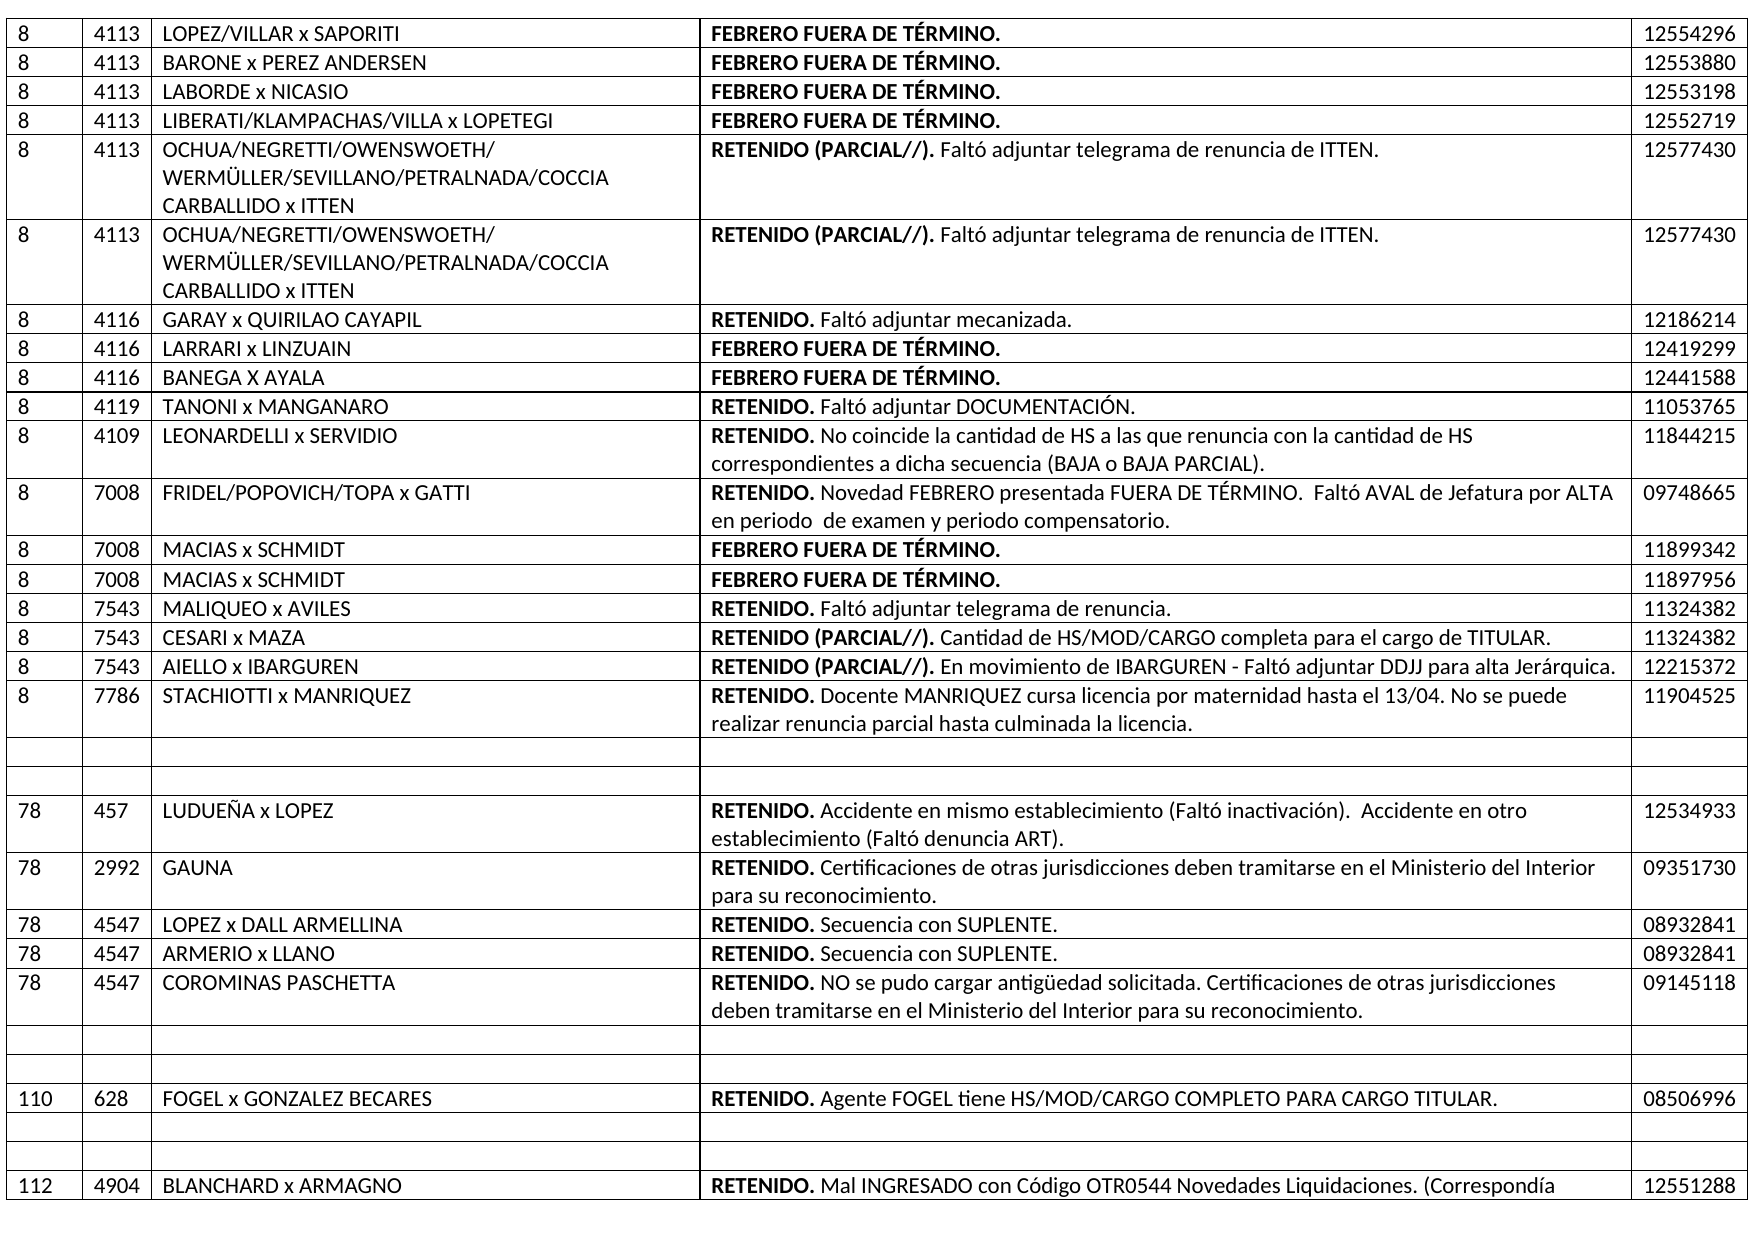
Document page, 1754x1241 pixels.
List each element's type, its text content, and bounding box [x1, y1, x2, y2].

table_cell RETENIDO. Novedad FEBRERO presentada FUERA DE TÉRMINO. Faltó AVAL de Jefatura por ALTA en periodo de examen y periodo compensatorio. [701, 479, 1631, 534]
table_cell FOGEL x GONZALEZ BECARES [152, 1084, 699, 1112]
table_cell 8 [7, 479, 82, 534]
table_cell AIELLO x IBARGUREN [152, 652, 699, 680]
table_cell RETENIDO. No coincide la cantidad de HS a las que renuncia con la cantidad de HS correspondientes a dicha secuencia (BAJA o BAJA PARCIAL). [701, 421, 1631, 477]
table_cell 4113 [83, 19, 151, 47]
table_cell [7, 767, 82, 795]
table_cell [83, 1026, 151, 1053]
table_cell RETENIDO. Faltó adjuntar DOCUMENTACIÓN. [701, 393, 1631, 420]
table_cell 7008 [83, 565, 151, 593]
table_cell 09145118 [1632, 969, 1747, 1024]
table_cell 4547 [83, 939, 151, 967]
table_cell RETENIDO (PARCIAL//). Cantidad de HS/MOD/CARGO completa para el cargo de TITULAR. [701, 623, 1631, 651]
table_cell 7008 [83, 536, 151, 564]
table_cell 78 [7, 939, 82, 967]
table_cell 4119 [83, 393, 151, 420]
table_cell ARMERIO x LLANO [152, 939, 699, 967]
table_cell [7, 738, 82, 766]
table_cell GARAY x QUIRILAO CAYAPIL [152, 305, 699, 333]
table_cell [152, 767, 699, 795]
table_cell 4116 [83, 305, 151, 333]
table_cell RETENIDO. Faltó adjuntar mecanizada. [701, 305, 1631, 333]
table_cell GAUNA [152, 853, 699, 909]
table_cell [152, 1113, 699, 1141]
table_cell 7008 [83, 479, 151, 534]
table_cell 8 [7, 421, 82, 477]
table_cell RETENIDO. NO se pudo cargar antigüedad solicitada. Certificaciones de otras jurisdicciones deben tramitarse en el Ministerio del Interior para su reconocimiento. [701, 969, 1631, 1024]
table_cell [1632, 1142, 1747, 1170]
table_cell 110 [7, 1084, 82, 1112]
table_cell TANONI x MANGANARO [152, 393, 699, 420]
table_cell [1632, 738, 1747, 766]
table_cell FEBRERO FUERA DE TÉRMINO. [701, 536, 1631, 564]
table_cell [152, 1026, 699, 1053]
table_cell 08932841 [1632, 910, 1747, 938]
table_cell 4113 [83, 220, 151, 304]
table_cell 8 [7, 393, 82, 420]
table_cell 12215372 [1632, 652, 1747, 680]
table_cell 09748665 [1632, 479, 1747, 534]
table_cell RETENIDO. Certificaciones de otras jurisdicciones deben tramitarse en el Ministerio del Interior para su reconocimiento. [701, 853, 1631, 909]
table_cell [701, 1055, 1631, 1083]
table_cell FRIDEL/POPOVICH/TOPA x GATTI [152, 479, 699, 534]
table_cell [701, 767, 1631, 795]
table_cell [701, 1026, 1631, 1053]
table_cell [83, 1055, 151, 1083]
table_cell 12441588 [1632, 363, 1747, 391]
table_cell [701, 19, 1631, 47]
table_cell 4547 [83, 969, 151, 1024]
table_cell 12419299 [1632, 334, 1747, 362]
table_cell 12577430 [1632, 220, 1747, 304]
table_cell [1632, 1113, 1747, 1141]
table_cell FEBRERO FUERA DE TÉRMINO. [701, 565, 1631, 593]
table_cell 8 [7, 305, 82, 333]
table_cell 8 [7, 77, 82, 105]
table_cell 4904 [83, 1171, 151, 1199]
table_cell 78 [7, 969, 82, 1024]
table_cell 4547 [83, 910, 151, 938]
table_cell 12534933 [1632, 796, 1747, 852]
table_cell [701, 738, 1631, 766]
table_cell [83, 738, 151, 766]
table_cell MACIAS x SCHMIDT [152, 565, 699, 593]
table_cell 12552719 [1632, 106, 1747, 134]
table_cell 12551288 [1632, 1171, 1747, 1199]
table_cell 4109 [83, 421, 151, 477]
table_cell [701, 48, 1631, 76]
table_cell 11904525 [1632, 681, 1747, 737]
table_cell 8 [7, 135, 82, 219]
table_cell 8 [7, 565, 82, 593]
table_cell [152, 1055, 699, 1083]
table_cell RETENIDO (PARCIAL//). En movimiento de IBARGUREN - Faltó adjuntar DDJJ para alta Jerárquica. [701, 652, 1631, 680]
table_cell 12186214 [1632, 305, 1747, 333]
table_cell 457 [83, 796, 151, 852]
table_cell [83, 1142, 151, 1170]
table_cell RETENIDO. Agente FOGEL tiene HS/MOD/CARGO COMPLETO PARA CARGO TITULAR. [701, 1084, 1631, 1112]
table_cell [7, 1055, 82, 1083]
table_cell 8 [7, 681, 82, 737]
table_cell LABORDE x NICASIO [152, 77, 699, 105]
table_cell 2992 [83, 853, 151, 909]
table_cell OCHUA/NEGRETTI/OWENSWOETH/ WERMÜLLER/SEVILLANO/PETRALNADA/COCCIA CARBALLIDO x ITTEN [152, 135, 699, 219]
table_cell LUDUEÑA x LOPEZ [152, 796, 699, 852]
table_cell 4113 [83, 48, 151, 76]
table_cell 12577430 [1632, 135, 1747, 219]
table_cell 11897956 [1632, 565, 1747, 593]
table_cell 09351730 [1632, 853, 1747, 909]
table_cell [701, 1142, 1631, 1170]
table_cell 7543 [83, 594, 151, 622]
table_cell 78 [7, 910, 82, 938]
table_cell 8 [7, 48, 82, 76]
table_cell [83, 1113, 151, 1141]
table_cell LOPEZ/VILLAR x SAPORITI [152, 19, 699, 47]
table_cell 8 [7, 334, 82, 362]
table_cell [7, 1142, 82, 1170]
table_cell 12553880 [1632, 48, 1747, 76]
table_cell 78 [7, 796, 82, 852]
table_cell BARONE x PEREZ ANDERSEN [152, 48, 699, 76]
table_cell OCHUA/NEGRETTI/OWENSWOETH/ WERMÜLLER/SEVILLANO/PETRALNADA/COCCIA CARBALLIDO x ITTEN [152, 220, 699, 304]
table_cell [83, 767, 151, 795]
table_cell COROMINAS PASCHETTA [152, 969, 699, 1024]
table_cell 12554296 [1632, 19, 1747, 47]
table_cell FEBRERO FUERA DE TÉRMINO. [701, 363, 1631, 391]
table_cell RETENIDO. Accidente en mismo establecimiento (Faltó inactivación). Accidente en otro establecimiento (Faltó denuncia ART). [701, 796, 1631, 852]
table_cell 628 [83, 1084, 151, 1112]
table_cell [7, 1113, 82, 1141]
table_cell 8 [7, 106, 82, 134]
table_cell RETENIDO. Faltó adjuntar telegrama de renuncia. [701, 594, 1631, 622]
table_cell [1632, 767, 1747, 795]
table_cell 4113 [83, 77, 151, 105]
table_cell 4116 [83, 334, 151, 362]
table_cell [701, 1113, 1631, 1141]
table_cell 12553198 [1632, 77, 1747, 105]
table_cell MALIQUEO x AVILES [152, 594, 699, 622]
table_cell 11899342 [1632, 536, 1747, 564]
table_cell BANEGA X AYALA [152, 363, 699, 391]
table_cell STACHIOTTI x MANRIQUEZ [152, 681, 699, 737]
table_cell 8 [7, 363, 82, 391]
table_cell 7543 [83, 623, 151, 651]
table_cell RETENIDO (PARCIAL//). Faltó adjuntar telegrama de renuncia de ITTEN. [701, 220, 1631, 304]
table_cell RETENIDO. Docente MANRIQUEZ cursa licencia por maternidad hasta el 13/04. No se puede realizar renuncia parcial hasta culminada la licencia. [701, 681, 1631, 737]
table_cell [152, 1142, 699, 1170]
table_cell FEBRERO FUERA DE TÉRMINO. [701, 106, 1631, 134]
table_cell [7, 1026, 82, 1053]
table_cell 8 [7, 220, 82, 304]
table_cell 8 [7, 594, 82, 622]
table_cell LOPEZ x DALL ARMELLINA [152, 910, 699, 938]
table_cell 11053765 [1632, 393, 1747, 420]
table_cell LEONARDELLI x SERVIDIO [152, 421, 699, 477]
table_cell RETENIDO (PARCIAL//). Faltó adjuntar telegrama de renuncia de ITTEN. [701, 135, 1631, 219]
table_cell 4113 [83, 106, 151, 134]
table_cell 08506996 [1632, 1084, 1747, 1112]
table_cell RETENIDO. Secuencia con SUPLENTE. [701, 939, 1631, 967]
table_cell MACIAS x SCHMIDT [152, 536, 699, 564]
table_cell RETENIDO. Secuencia con SUPLENTE. [701, 910, 1631, 938]
table_cell 8 [7, 652, 82, 680]
table_cell 112 [7, 1171, 82, 1199]
table_cell 7786 [83, 681, 151, 737]
table_cell 8 [7, 19, 82, 47]
table_cell 08932841 [1632, 939, 1747, 967]
table_cell LARRARI x LINZUAIN [152, 334, 699, 362]
table_cell 11324382 [1632, 623, 1747, 651]
table_cell CESARI x MAZA [152, 623, 699, 651]
table_cell [1632, 1055, 1747, 1083]
table_cell [152, 738, 699, 766]
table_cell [701, 77, 1631, 105]
table_cell FEBRERO FUERA DE TÉRMINO. [701, 334, 1631, 362]
table_cell 7543 [83, 652, 151, 680]
table_cell 78 [7, 853, 82, 909]
table_cell [1632, 1026, 1747, 1053]
table_cell BLANCHARD x ARMAGNO [152, 1171, 699, 1199]
table_cell 8 [7, 536, 82, 564]
table_cell 4113 [83, 135, 151, 219]
table_cell 8 [7, 623, 82, 651]
table_cell 11324382 [1632, 594, 1747, 622]
table_cell 4116 [83, 363, 151, 391]
table_cell 11844215 [1632, 421, 1747, 477]
table_cell LIBERATI/KLAMPACHAS/VILLA x LOPETEGI [152, 106, 699, 134]
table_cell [701, 1171, 1631, 1199]
